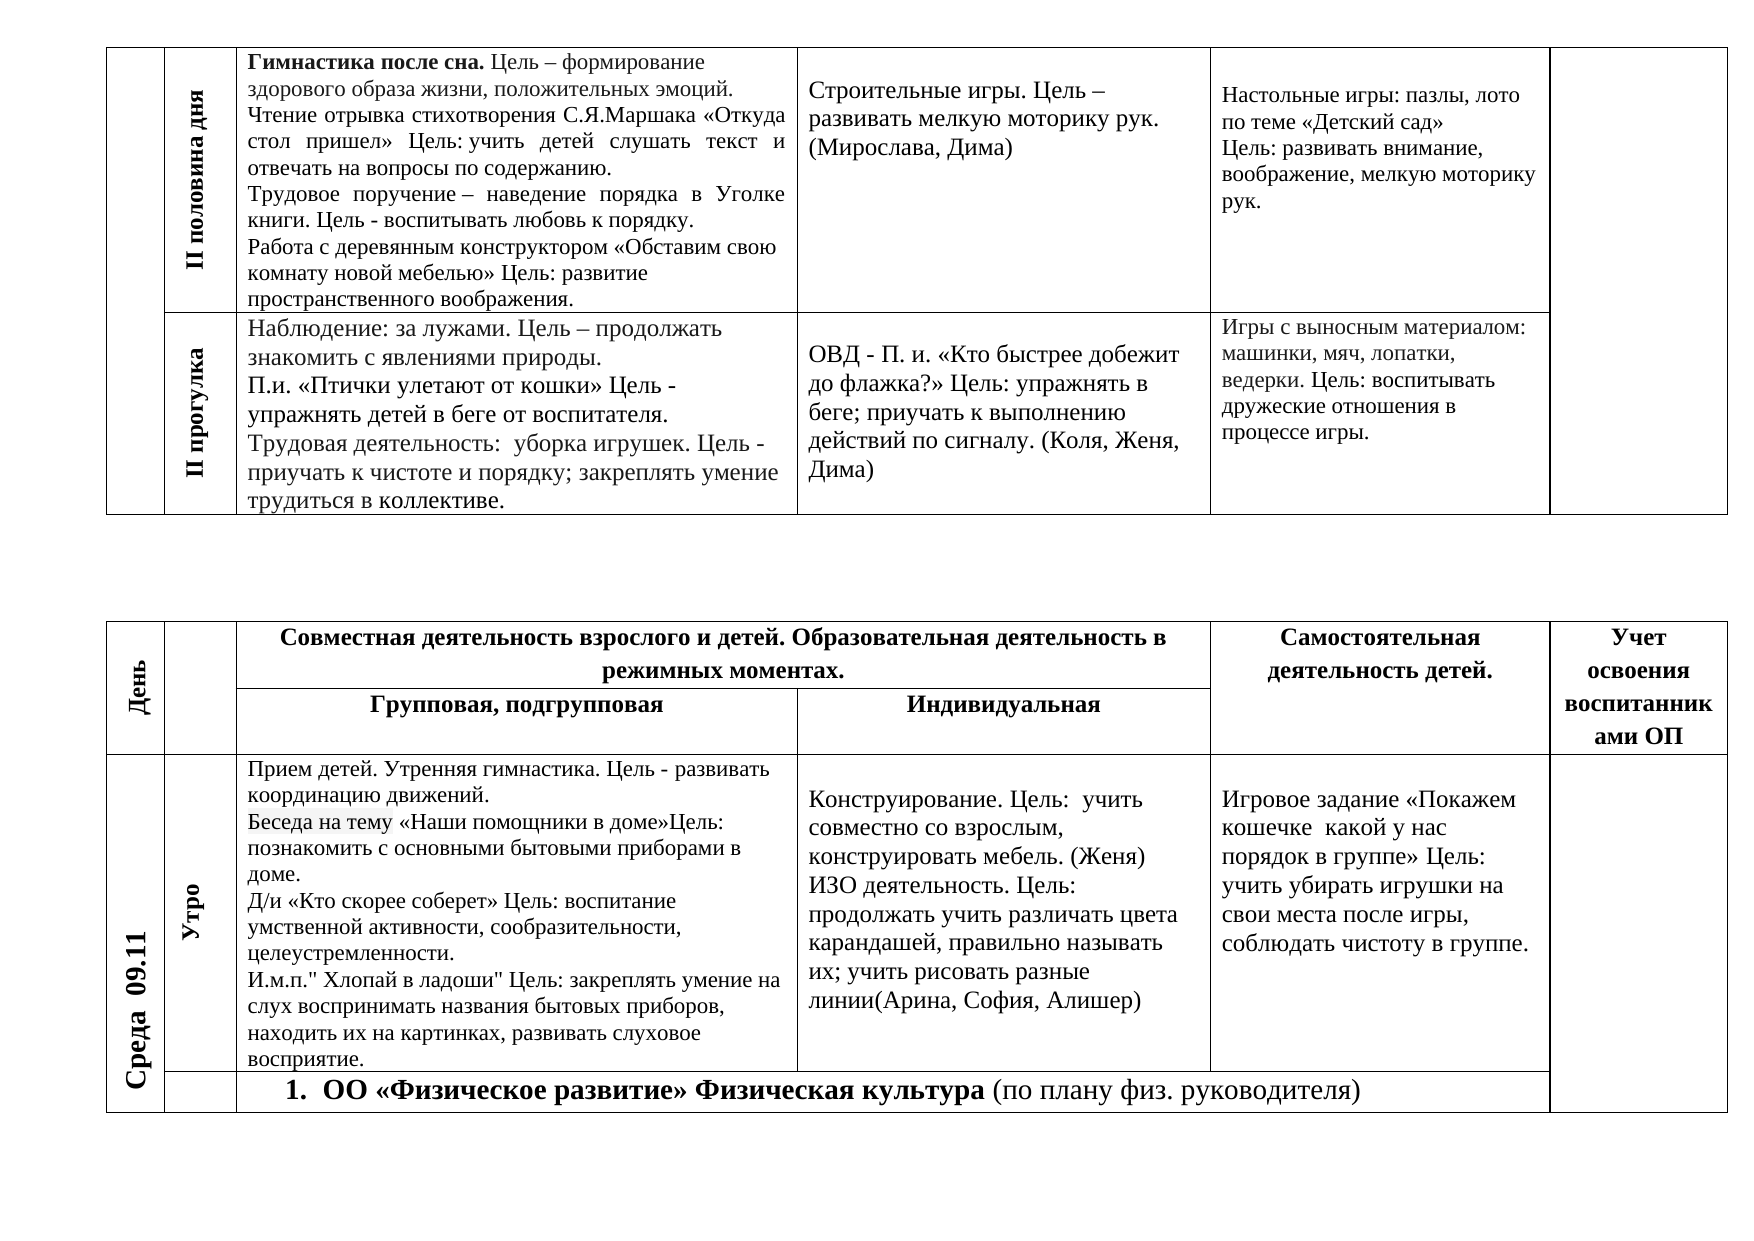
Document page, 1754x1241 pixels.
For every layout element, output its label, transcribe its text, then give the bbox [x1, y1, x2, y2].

table_header Совместная деятельность взрослого и детей. Образовательная деятельность в режимных моментах. [237, 622, 1210, 688]
table_cell II прогулка [165, 313, 236, 514]
table_cell II половина дня [165, 48, 236, 312]
table_cell Настольные игры: пазлы, лото по теме «Детский сад» Цель: развивать внимание, воображение, мелкую моторику рук. [1211, 48, 1549, 312]
table_cell Гимнастика после сна. Цель – формирование здорового образа жизни, положительных эмоций. Чтение отрывка стихотворения С.Я.Маршака «Откуда стол пришел» Цель: учить детей слушать текст и отвечать на вопросы по содержанию. Трудовое поручение – наведение порядка в Уголке книги. Цель - воспитывать любовь к порядку. Работа с деревянным конструктором «Обставим свою комнату новой мебелью» Цель: развитие пространственного воображения. [237, 48, 797, 312]
table_header [165, 622, 236, 754]
table_cell Строительные игры. Цель – развивать мелкую моторику рук. (Мирослава, Дима) [798, 48, 1210, 312]
table_header Самостоятельная деятельность детей. [1211, 622, 1549, 754]
table_cell Игровое задание «Покажем кошечке какой у нас порядок в группе» Цель: учить убирать игрушки на свои места после игры, соблюдать чистоту в группе. [1211, 755, 1549, 1071]
table_cell [1551, 755, 1727, 1112]
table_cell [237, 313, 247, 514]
table_cell Среда 09.11 [107, 755, 164, 1112]
table_cell Индивидуальная [798, 689, 1210, 754]
table_header Учет освоения воспитанниками ОП [1551, 622, 1727, 754]
table_header День [107, 622, 164, 754]
table_cell ОО «Физическое развитие» Физическая культура (по плану физ. руководителя) [237, 1072, 1549, 1112]
table_cell ОВД - П. и. «Кто быстрее добежит до флажка?» Цель: упражнять в беге; приучать к выполнению действий по сигналу. (Коля, Женя, Дима) [798, 313, 1210, 514]
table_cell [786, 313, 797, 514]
table_cell Утро [165, 755, 236, 1071]
table_cell [165, 1072, 236, 1112]
table_cell Групповая, подгрупповая [237, 689, 797, 754]
table_cell Игры с выносным материалом: машинки, мяч, лопатки, ведерки. Цель: воспитывать дружеские отношения в процессе игры. [1211, 313, 1549, 514]
table_cell Прием детей. Утренняя гимнастика. Цель - развивать координацию движений. Беседа на тему «Наши помощники в доме»Цель: познакомить с основными бытовыми приборами в доме. Д/и «Кто скорее соберет» Цель: воспитание умственной активности, сообразительности, целеустремленности. И.м.п." Хлопай в ладоши" Цель: закреплять умение на слух воспринимать названия бытовых приборов, находить их на картинках, развивать слуховое восприятие. [237, 755, 797, 1071]
table_cell Конструирование. Цель: учить совместно со взрослым, конструировать мебель. (Женя) ИЗО деятельность. Цель: продолжать учить различать цвета карандашей, правильно называть их; учить рисовать разные линии(Арина, София, Алишер) [798, 755, 1210, 1071]
